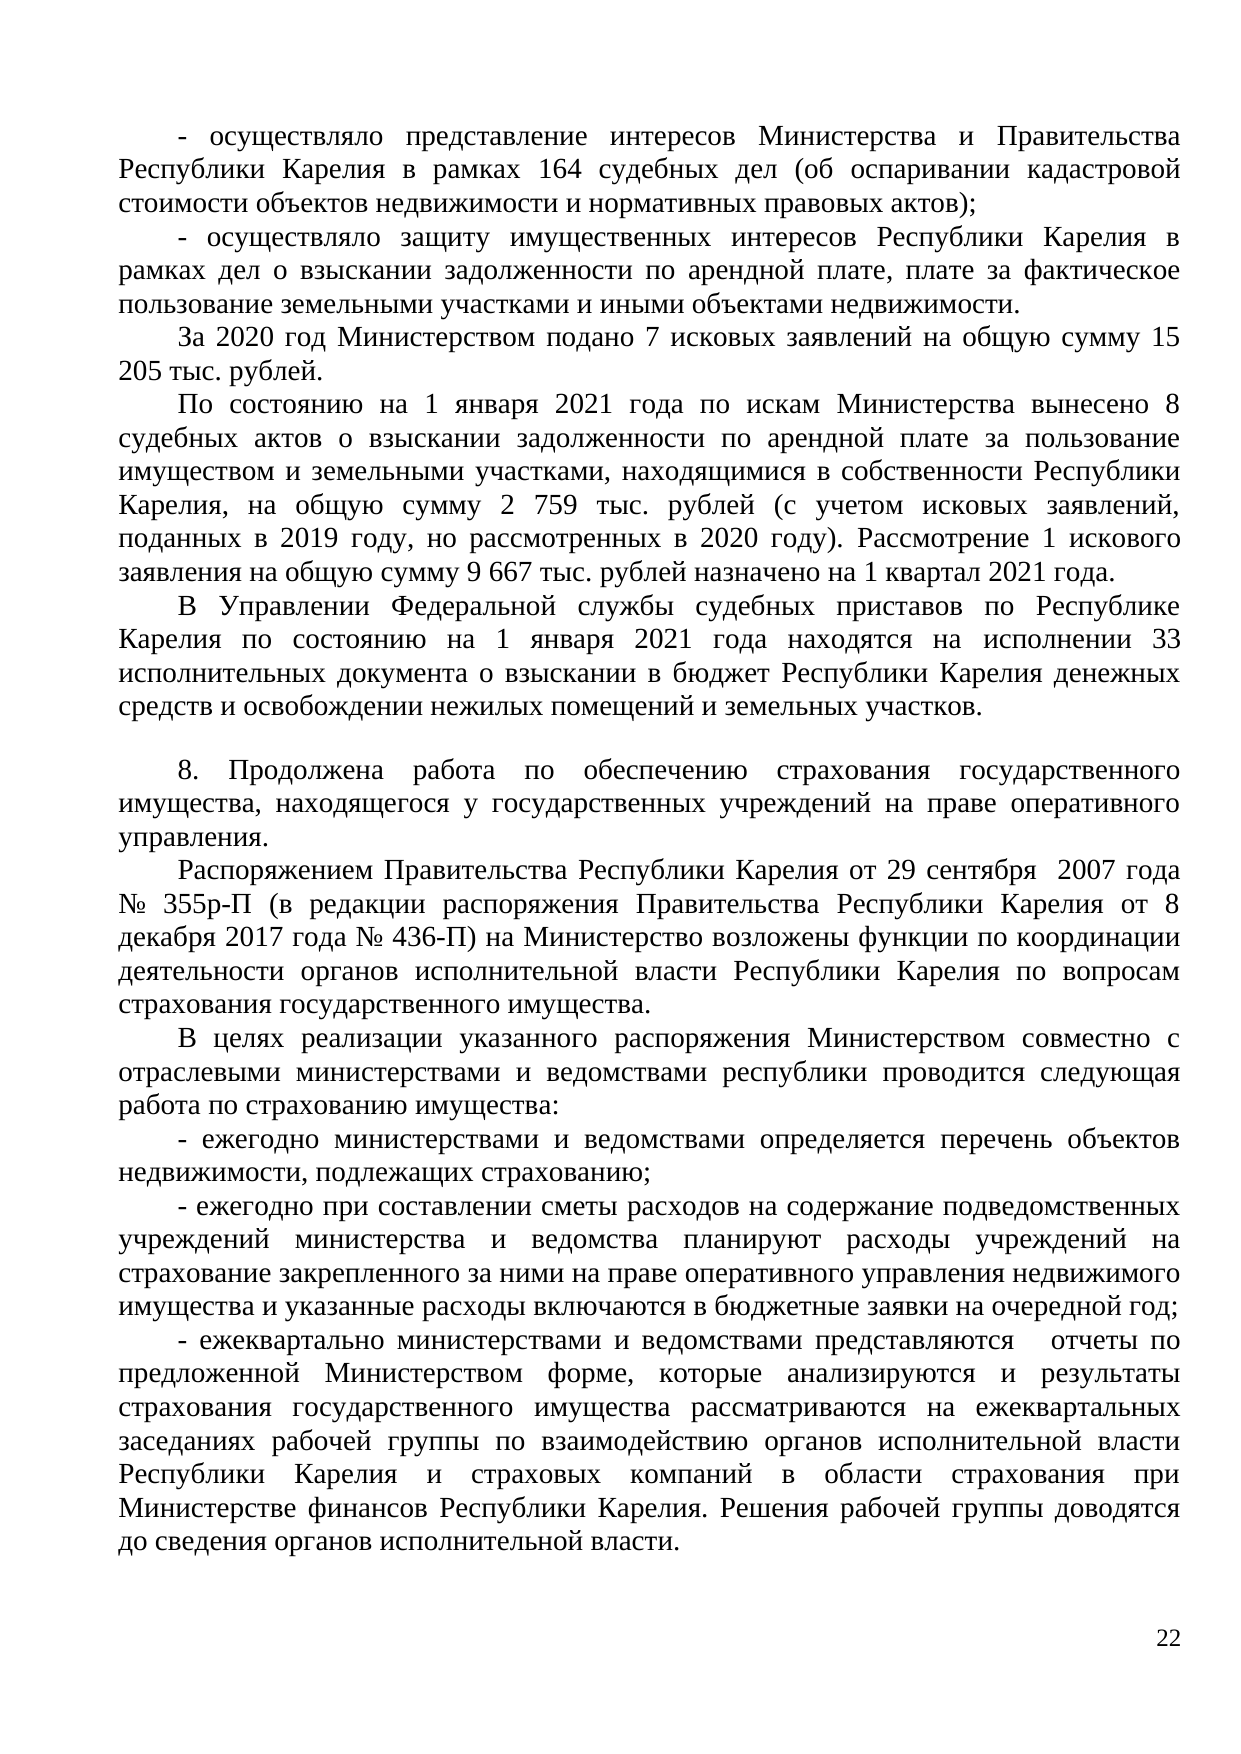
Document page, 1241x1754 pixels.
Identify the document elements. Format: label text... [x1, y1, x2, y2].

text 8. Продолжена работа по обеспечению страхования государственного имущества, находящегося у государственных учреждений на праве оперативного управления. [118, 752, 1181, 852]
text За 2020 год Министерством подано 7 исковых заявлений на общую сумму 15 205 тыс. рублей. [118, 319, 1181, 386]
text - ежегодно министерствами и ведомствами определяется перечень объектов недвижимости, подлежащих страхованию; [118, 1121, 1181, 1188]
text - ежегодно при составлении сметы расходов на содержание подведомственных учреждений министерства и ведомства планируют расходы учреждений на страхование закрепленного за ними на праве оперативного управления недвижимого имущества и указанные расходы включаются в бюджетные заявки на очередной год; [118, 1188, 1181, 1322]
text По состоянию на 1 января 2021 года по искам Министерства вынесено 8 судебных актов о взыскании задолженности по арендной плате за пользование имуществом и земельными участками, находящимися в собственности Республики Карелия, на общую сумму 2 759 тыс. рублей (с учетом исковых заявлений, поданных в 2019 году, но рассмотренных в 2020 году). Рассмотрение 1 искового заявления на общую сумму 9 667 тыс. рублей назначено на 1 квартал 2021 года. [118, 386, 1181, 588]
text - осуществляло представление интересов Министерства и Правительства Республики Карелия в рамках 164 судебных дел (об оспаривании кадастровой стоимости объектов недвижимости и нормативных правовых актов); [118, 118, 1181, 219]
text В целях реализации указанного распоряжения Министерством совместно с отраслевыми министерствами и ведомствами республики проводится следующая работа по страхованию имущества: [118, 1020, 1181, 1121]
text В Управлении Федеральной службы судебных приставов по Республике Карелия по состоянию на 1 января 2021 года находятся на исполнении 33 исполнительных документа о взыскании в бюджет Республики Карелия денежных средств и освобождении нежилых помещений и земельных участков. [118, 588, 1181, 722]
text - осуществляло защиту имущественных интересов Республики Карелия в рамках дел о взыскании задолженности по арендной плате, плате за фактическое пользование земельными участками и иными объектами недвижимости. [118, 219, 1181, 319]
text Распоряжением Правительства Республики Карелия от 29 сентября 2007 года № 355р-П (в редакции распоряжения Правительства Республики Карелия от 8 декабря 2017 года № 436-П) на Министерство возложены функции по координации деятельности органов исполнительной власти Республики Карелия по вопросам страхования государственного имущества. [118, 852, 1181, 1020]
text - ежеквартально министерствами и ведомствами представляются отчеты по предложенной Министерством форме, которые анализируются и результаты страхования государственного имущества рассматриваются на ежеквартальных заседаниях рабочей группы по взаимодействию органов исполнительной власти Республики Карелия и страховых компаний в области страхования при Министерстве финансов Республики Карелия. Решения рабочей группы доводятся до сведения органов исполнительной власти. [118, 1322, 1181, 1557]
